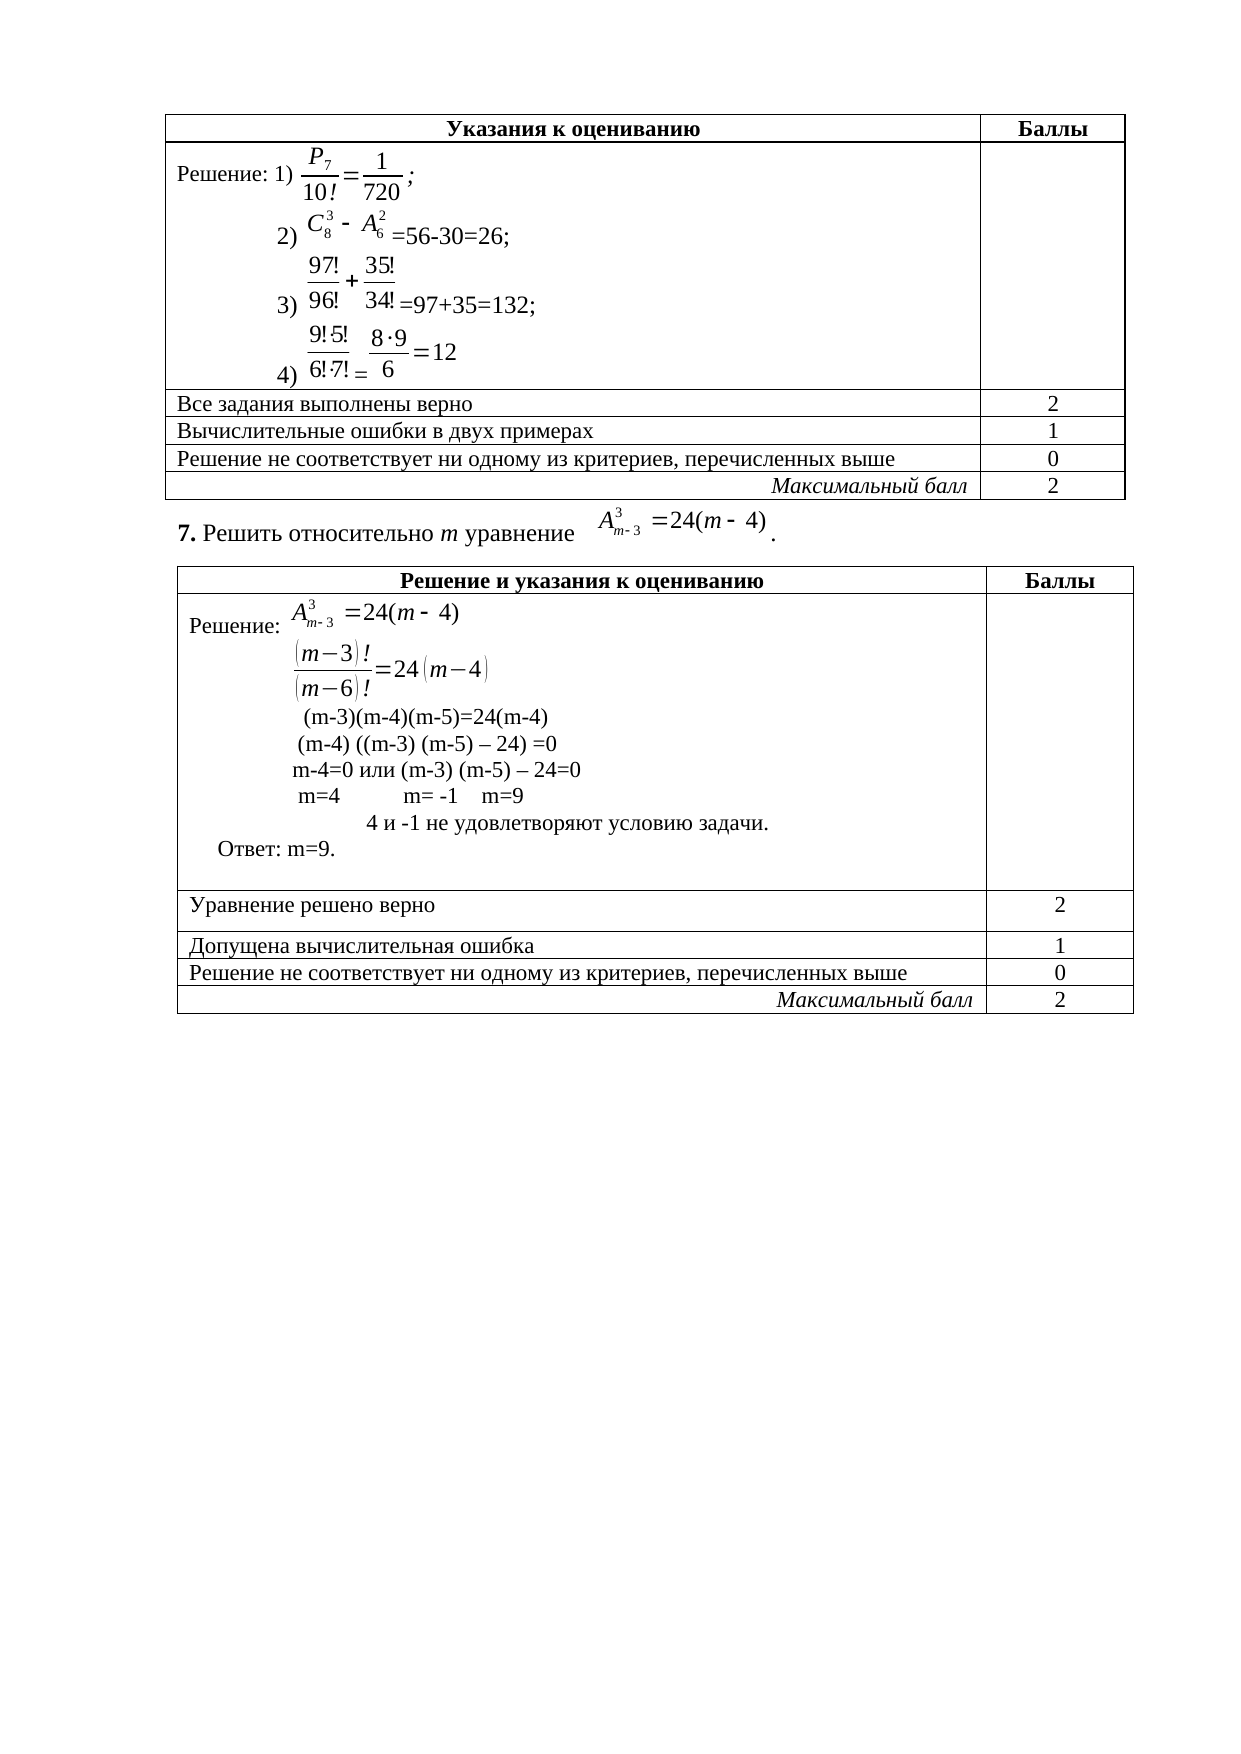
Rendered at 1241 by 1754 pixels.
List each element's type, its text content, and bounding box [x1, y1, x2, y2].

table_cell 1 [981, 417, 1124, 444]
table_cell 0 [981, 445, 1124, 471]
table_cell 2 [987, 986, 1133, 1013]
table_cell Решение не соответствует ни одному из критериев, перечисленных выше [178, 959, 986, 985]
table_cell Максимальный балл [178, 986, 986, 1013]
table_cell 1 [987, 932, 1133, 958]
table_cell Допущена вычислительная ошибка [178, 932, 986, 958]
text 7. Решить относительно m уравнение . [177, 166, 1152, 547]
table_cell 0 [987, 959, 1133, 985]
table_cell [987, 594, 1133, 890]
table_cell Все задания выполнены верно [166, 390, 980, 416]
table_header Баллы [981, 115, 1124, 141]
table_cell Вычислительные ошибки в двух примерах [166, 417, 980, 444]
table_cell [981, 143, 1124, 389]
table_header Решение и указания к оцениванию [178, 567, 986, 593]
table_cell 2 [987, 891, 1133, 931]
table_cell Решение не соответствует ни одному из критериев, перечисленных выше [166, 445, 980, 471]
table_cell Решение: (m-3)(m-4)(m-5)=24(m-4) (m-4) ((m-3) (m-5) – 24) =0 m-4=0 или (m-3) (m-5) – 24=0 m=4 m= -1 m=9 4 и -1 не удовлетворяют условию задачи. Ответ: m=9. [178, 594, 986, 890]
table_cell Решение: 1) 2) =56-30=26; 3) =97+35=132; 4) = [166, 143, 980, 389]
table_cell Максимальный балл [166, 472, 980, 498]
table_header Баллы [987, 567, 1133, 593]
table_cell 2 [981, 390, 1124, 416]
table_header Указания к оцениванию [166, 115, 980, 141]
table_cell Уравнение решено верно [178, 891, 986, 931]
table_cell 2 [981, 472, 1124, 498]
